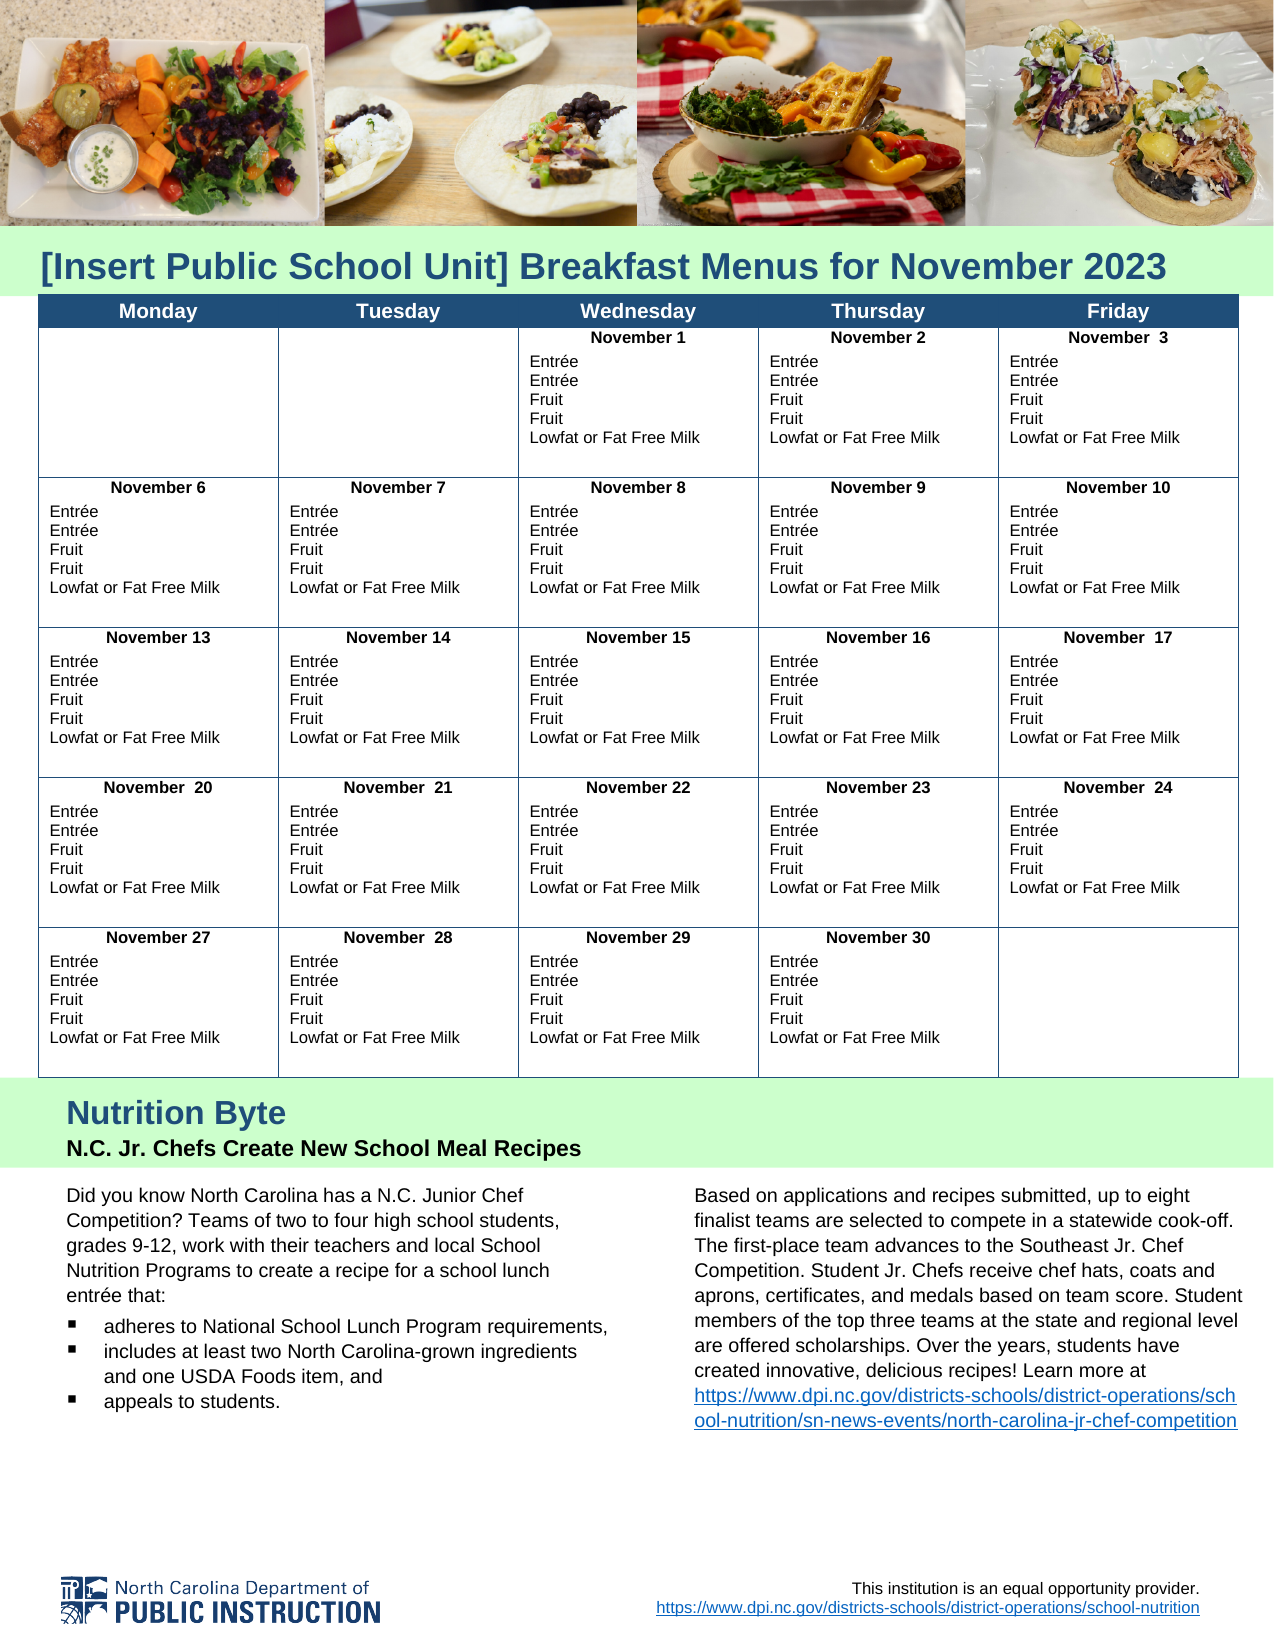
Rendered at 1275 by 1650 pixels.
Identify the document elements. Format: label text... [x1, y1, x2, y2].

list includes at least two North Carolina-grown ingredients and one USDA Foods item, and [66, 1339, 609, 1389]
table_cell November 24 Entrée Entrée Fruit Fruit Lowfat or Fat Free Milk [999, 778, 1238, 927]
table_cell November 3 Entrée Entrée Fruit Fruit Lowfat or Fat Free Milk [999, 328, 1238, 477]
table_cell November 15 Entrée Entrée Fruit Fruit Lowfat or Fat Free Milk [519, 628, 758, 777]
table_cell November 9 Entrée Entrée Fruit Fruit Lowfat or Fat Free Milk [759, 478, 998, 627]
table_header Tuesday [279, 295, 518, 327]
table_cell November 22 Entrée Entrée Fruit Fruit Lowfat or Fat Free Milk [519, 778, 758, 927]
table_cell November 30 Entrée Entrée Fruit Fruit Lowfat or Fat Free Milk [759, 928, 998, 1077]
picture [0, 0, 1274, 226]
table_cell November 8 Entrée Entrée Fruit Fruit Lowfat or Fat Free Milk [519, 478, 758, 627]
table_header Thursday [759, 295, 998, 327]
table_cell November 28 Entrée Entrée Fruit Fruit Lowfat or Fat Free Milk [279, 928, 518, 1077]
table_cell November 27 Entrée Entrée Fruit Fruit Lowfat or Fat Free Milk [39, 928, 278, 1077]
table_cell November 7 Entrée Entrée Fruit Fruit Lowfat or Fat Free Milk [279, 478, 518, 627]
subtitle [Insert Public School Unit] Breakfast Menus for November 2023 [40, 244, 1237, 288]
table_cell [999, 928, 1238, 1077]
table_cell [39, 328, 278, 477]
table_cell November 23 Entrée Entrée Fruit Fruit Lowfat or Fat Free Milk [759, 778, 998, 927]
table_cell November 17 Entrée Entrée Fruit Fruit Lowfat or Fat Free Milk [999, 628, 1238, 777]
table_cell November 1 Entrée Entrée Fruit Fruit Lowfat or Fat Free Milk [519, 328, 758, 477]
list adheres to National School Lunch Program requirements, [66, 1314, 609, 1339]
table_cell November 21 Entrée Entrée Fruit Fruit Lowfat or Fat Free Milk [279, 778, 518, 927]
table_cell November 13 Entrée Entrée Fruit Fruit Lowfat or Fat Free Milk [39, 628, 278, 777]
table_cell [279, 328, 518, 477]
table_header Friday [999, 295, 1238, 327]
table_cell November 29 Entrée Entrée Fruit Fruit Lowfat or Fat Free Milk [519, 928, 758, 1077]
text Based on applications and recipes submitted, up to eight finalist teams are selected to compete in a statewide cook-off. The first-place team advances to the Southeast Jr. Chef Competition. Student Jr. Chefs receive chef hats, coats and aprons, certificates, and medals based on team score. Student members of the top three teams at the state and regional level are offered scholarships. Over the years, students have created innovative, delicious recipes! Learn more at https://www.dpi.nc.gov/districts-schools/district-operations/school-nutrition/sn-news-events/north-carolina-jr-chef-competition [694, 1183, 1247, 1433]
subtitle N.C. Jr. Chefs Create New School Meal Recipes [66, 1135, 1209, 1162]
table_cell November 14 Entrée Entrée Fruit Fruit Lowfat or Fat Free Milk [279, 628, 518, 777]
table_header Monday [39, 295, 278, 327]
text Did you know North Carolina has a N.C. Junior Chef Competition? Teams of two to four high school students, grades 9-12, work with their teachers and local School Nutrition Programs to create a recipe for a school lunch entrée that: [66, 1183, 609, 1308]
picture [61, 1576, 380, 1624]
list appeals to students. [66, 1389, 609, 1414]
table_header Wednesday [519, 295, 758, 327]
table_cell November 10 Entrée Entrée Fruit Fruit Lowfat or Fat Free Milk [999, 478, 1238, 627]
table_cell November 20 Entrée Entrée Fruit Fruit Lowfat or Fat Free Milk [39, 778, 278, 927]
table_cell November 16 Entrée Entrée Fruit Fruit Lowfat or Fat Free Milk [759, 628, 998, 777]
table_cell November 2 Entrée Entrée Fruit Fruit Lowfat or Fat Free Milk [759, 328, 998, 477]
subtitle Nutrition Byte [66, 1093, 1237, 1131]
table_cell November 6 Entrée Entrée Fruit Fruit Lowfat or Fat Free Milk [39, 478, 278, 627]
